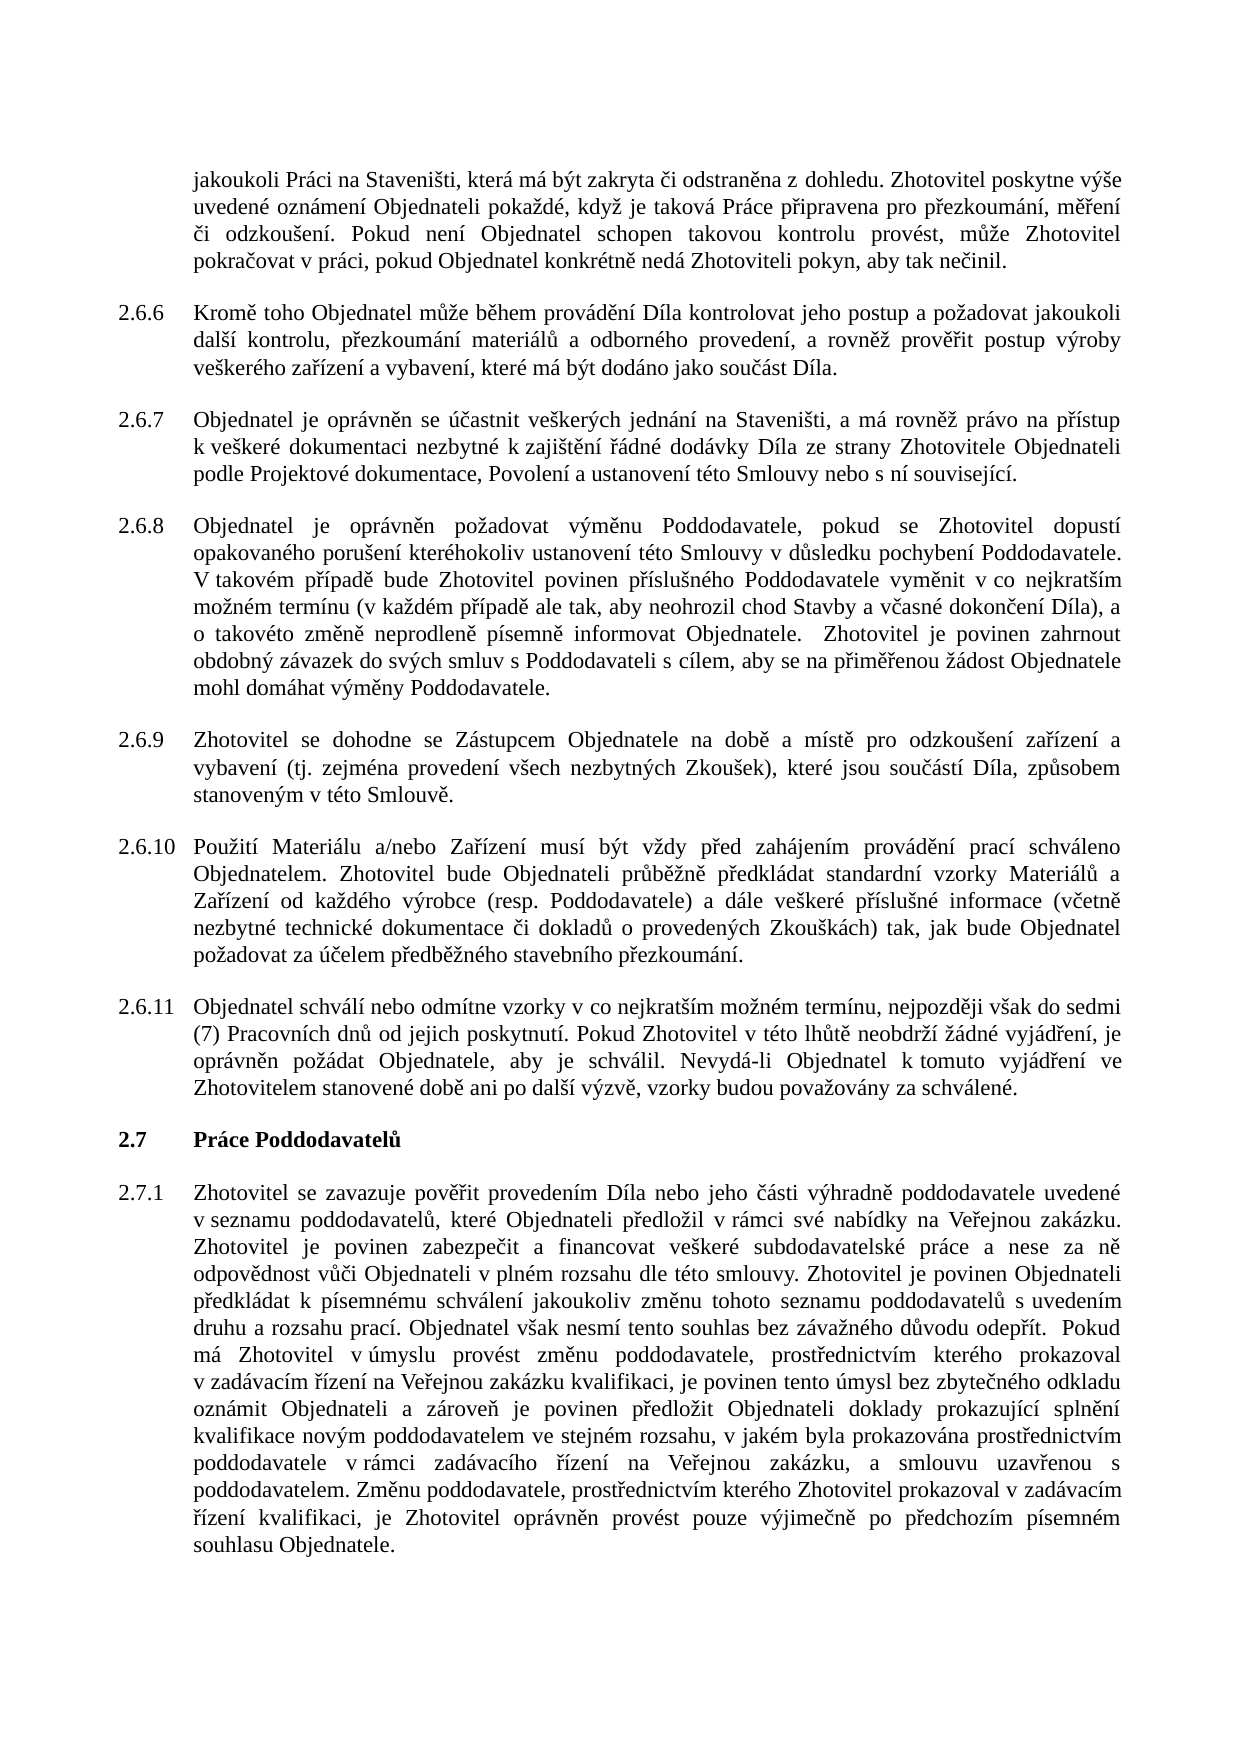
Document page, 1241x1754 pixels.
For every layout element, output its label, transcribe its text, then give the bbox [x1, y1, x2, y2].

text Kromě toho Objednatel může během provádění Díla kontrolovat jeho postup a požadovat jakoukoli další kontrolu, přezkoumání materiálů a odborného provedení, a rovněž prověřit postup výroby veškerého zařízení a vybavení, které má být dodáno jako součást Díla. [118, 299, 1122, 380]
text Zhotovitel se zavazuje pověřit provedením Díla nebo jeho části výhradně poddodavatele uvedené v seznamu poddodavatelů, které Objednateli předložil v rámci své nabídky na Veřejnou zakázku. Zhotovitel je povinen zabezpečit a financovat veškeré subdodavatelské práce a nese za ně odpovědnost vůči Objednateli v plném rozsahu dle této smlouvy. Zhotovitel je povinen Objednateli předkládat k písemnému schválení jakoukoliv změnu tohoto seznamu poddodavatelů s uvedením druhu a rozsahu prací. Objednatel však nesmí tento souhlas bez závažného důvodu odepřít. Pokud má Zhotovitel v úmyslu provést změnu poddodavatele, prostřednictvím kterého prokazoval v zadávacím řízení na Veřejnou zakázku kvalifikaci, je povinen tento úmysl bez zbytečného odkladu oznámit Objednateli a zároveň je povinen předložit Objednateli doklady prokazující splnění kvalifikace novým poddodavatelem ve stejném rozsahu, v jakém byla prokazována prostřednictvím poddodavatele v rámci zadávacího řízení na Veřejnou zakázku, a smlouvu uzavřenou s poddodavatelem. Změnu poddodavatele, prostřednictvím kterého Zhotovitel prokazoval v zadávacím řízení kvalifikaci, je Zhotovitel oprávněn provést pouze výjimečně po předchozím písemném souhlasu Objednatele. [118, 1178, 1122, 1557]
text Práce Poddodavatelů [118, 1126, 1122, 1153]
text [118, 165, 1122, 274]
text Zhotovitel se dohodne se Zástupcem Objednatele na době a místě pro odzkoušení zařízení a vybavení (tj. zejména provedení všech nezbytných Zkoušek), které jsou součástí Díla, způsobem stanoveným v této Smlouvě. [118, 726, 1122, 807]
text Použití Materiálu a/nebo Zařízení musí být vždy před zahájením provádění prací schváleno Objednatelem. Zhotovitel bude Objednateli průběžně předkládat standardní vzorky Materiálů a Zařízení od každého výrobce (resp. Poddodavatele) a dále veškeré příslušné informace (včetně nezbytné technické dokumentace či dokladů o provedených Zkouškách) tak, jak bude Objednatel požadovat za účelem předběžného stavebního přezkoumání. [118, 832, 1122, 967]
text Objednatel je oprávněn požadovat výměnu Poddodavatele, pokud se Zhotovitel dopustí opakovaného porušení kteréhokoliv ustanovení této Smlouvy v důsledku pochybení Poddodavatele. V takovém případě bude Zhotovitel povinen příslušného Poddodavatele vyměnit v co nejkratším možném termínu (v každém případě ale tak, aby neohrozil chod Stavby a včasné dokončení Díla), a o takovéto změně neprodleně písemně informovat Objednatele. Zhotovitel je povinen zahrnout obdobný závazek do svých smluv s Poddodavateli s cílem, aby se na přiměřenou žádost Objednatele mohl domáhat výměny Poddodavatele. [118, 511, 1122, 701]
text Objednatel schválí nebo odmítne vzorky v co nejkratším možném termínu, nejpozději však do sedmi (7) Pracovních dnů od jejich poskytnutí. Pokud Zhotovitel v této lhůtě neobdrží žádné vyjádření, je oprávněn požádat Objednatele, aby je schválil. Nevydá-li Objednatel k tomuto vyjádření ve Zhotovitelem stanovené době ani po další výzvě, vzorky budou považovány za schválené. [118, 992, 1122, 1101]
text Objednatel je oprávněn se účastnit veškerých jednání na Staveništi, a má rovněž právo na přístup k veškeré dokumentaci nezbytné k zajištění řádné dodávky Díla ze strany Zhotovitele Objednateli podle Projektové dokumentace, Povolení a ustanovení této Smlouvy nebo s ní související. [118, 405, 1122, 486]
